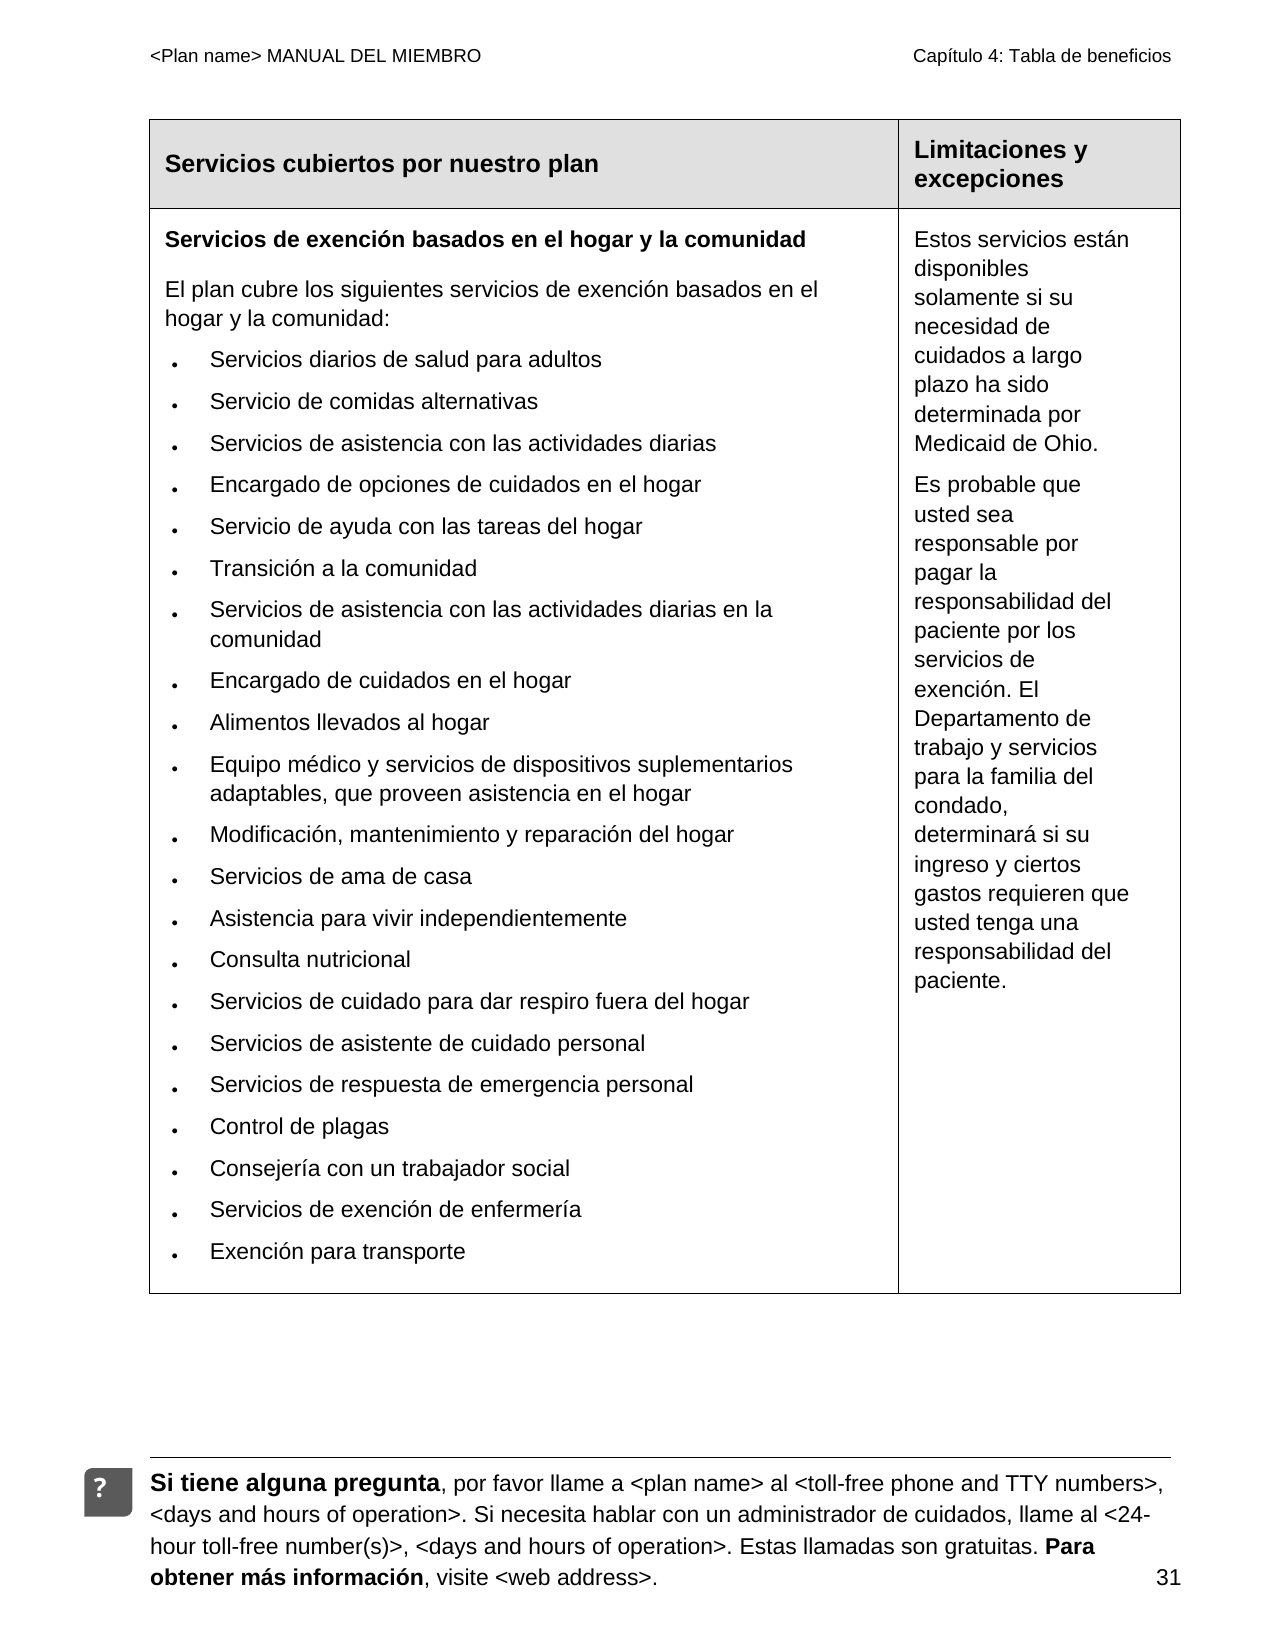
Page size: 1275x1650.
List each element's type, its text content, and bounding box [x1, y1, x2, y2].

table_header Servicios cubiertos por nuestro plan [150, 120, 898, 208]
table_cell Servicios de exención basados en el hogar y la comunidad El plan cubre los siguientes servicios de exención basados en el hogar y la comunidad: Servicios diarios de salud para adultos Servicio de comidas alternativas Servicios de asistencia con las actividades diarias Encargado de opciones de cuidados en el hogar Servicio de ayuda con las tareas del hogar Transición a la comunidad Servicios de asistencia con las actividades diarias en la comunidad Encargado de cuidados en el hogar Alimentos llevados al hogar Equipo médico y servicios de dispositivos suplementarios adaptables, que proveen asistencia en el hogar Modificación, mantenimiento y reparación del hogar Servicios de ama de casa Asistencia para vivir independientemente Consulta nutricional Servicios de cuidado para dar respiro fuera del hogar Servicios de asistente de cuidado personal Servicios de respuesta de emergencia personal Control de plagas Consejería con un trabajador social Servicios de exención de enfermería Exención para transporte [150, 209, 898, 1293]
table_cell Estos servicios están disponibles solamente si su necesidad de cuidados a largo plazo ha sido determinada por Medicaid de Ohio. Es probable que usted sea responsable por pagar la responsabilidad del paciente por los servicios de exención. El Departamento de trabajo y servicios para la familia del condado, determinará si su ingreso y ciertos gastos requieren que usted tenga una responsabilidad del paciente. [899, 209, 1180, 1293]
table_header Limitaciones y excepciones [899, 120, 1180, 208]
